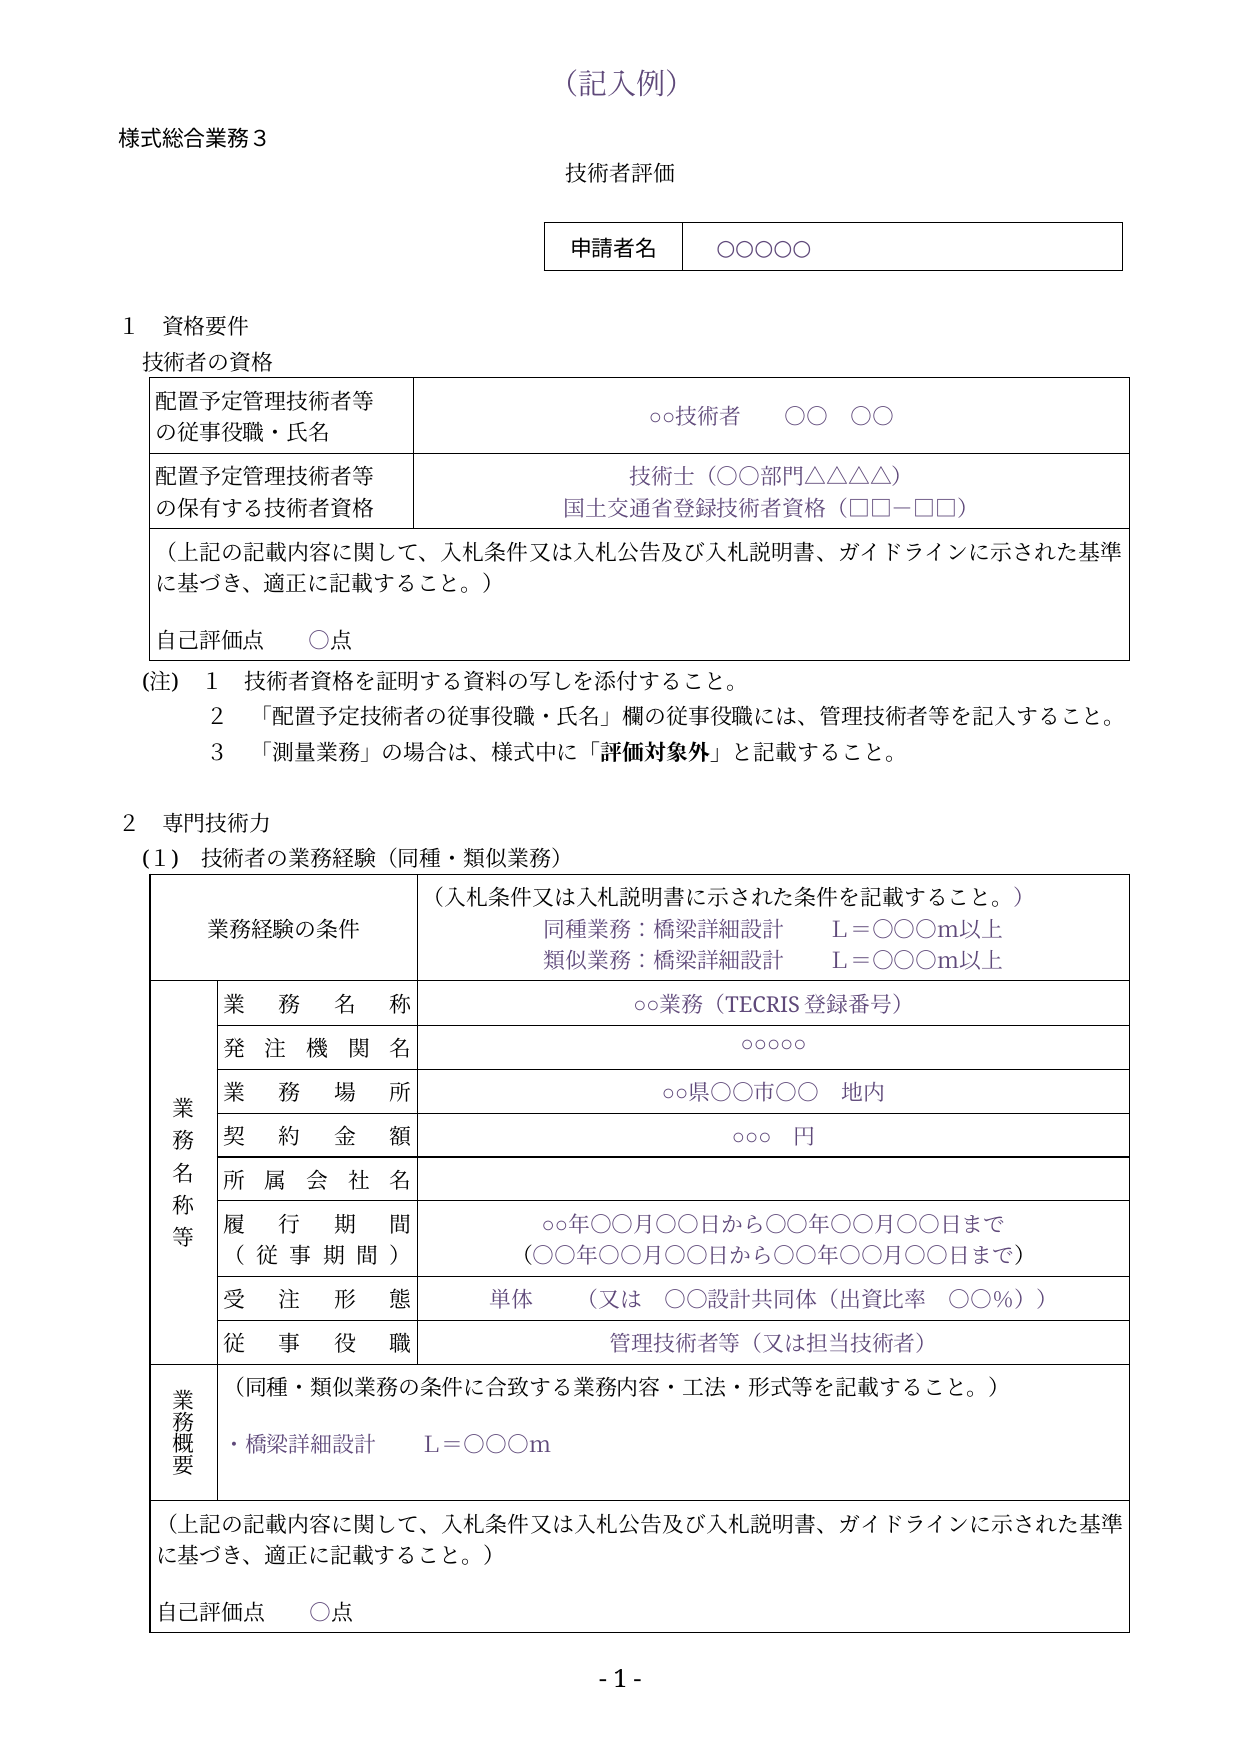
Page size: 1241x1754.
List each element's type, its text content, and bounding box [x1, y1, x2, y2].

table_cell 受注形態 [218, 1277, 417, 1320]
table_cell 業務場所 [218, 1070, 417, 1112]
table_header 申請者名 [545, 223, 682, 270]
text 技術者評価 [118, 153, 1122, 189]
text ２ 専門技術力 [118, 803, 1122, 838]
table_cell 業務名称 [218, 981, 417, 1024]
text ３ 「測量業務」の場合は、様式中に「評価対象外」と記載すること。 [207, 732, 1122, 767]
table_cell 履行期間 （従事期間） [218, 1201, 417, 1276]
table_cell ○○○○○ [418, 1026, 1129, 1068]
table_header ○○技術者 ○○ ○○ [414, 378, 1129, 452]
table_header 配置予定管理技術者等 の従事役職・氏名 [150, 378, 413, 452]
table_cell 契約金額 [218, 1114, 417, 1156]
table_cell ○○○ 円 [418, 1114, 1129, 1156]
text １ 資格要件 [118, 306, 1122, 342]
table_cell （上記の記載内容に関して、入札条件又は入札公告及び入札説明書、ガイドラインに示された基準に基づき、適正に記載すること。） 自己評価点 ○点 [151, 1501, 1129, 1632]
table_cell 業務名称等 [151, 981, 217, 1364]
text 様式総合業務３ [118, 118, 1122, 153]
table_cell 管理技術者等（又は担当技術者） [418, 1321, 1129, 1364]
table_cell [418, 1158, 1129, 1200]
text (１) 技術者の業務経験（同種・類似業務） [142, 838, 1122, 873]
table_cell 従事役職 [218, 1321, 417, 1364]
table_cell ○○年○○月○○日から○○年○○月○○日まで （○○年○○月○○日から○○年○○月○○日まで） [418, 1201, 1129, 1276]
table_header ○○○○○ [683, 223, 1122, 270]
text ２ 「配置予定技術者の従事役職・氏名」欄の従事役職には、管理技術者等を記入すること。 [207, 696, 1122, 732]
table_cell （同種・類似業務の条件に合致する業務内容・工法・形式等を記載すること。） ・橋梁詳細設計 Ｌ＝○○○ｍ [218, 1365, 1129, 1500]
text 技術者の資格 [142, 342, 1122, 377]
table_header （入札条件又は入札説明書に示された条件を記載すること。） 同種業務：橋梁詳細設計 Ｌ＝○○○ｍ以上 類似業務：橋梁詳細設計 Ｌ＝○○○ｍ以上 [418, 875, 1129, 980]
table_cell ○○県○○市○○ 地内 [418, 1070, 1129, 1112]
table_cell 配置予定管理技術者等 の保有する技術者資格 [150, 454, 413, 528]
table_cell 業務概要 [151, 1365, 217, 1500]
table_cell 所属会社名 [218, 1158, 417, 1200]
table_header 業務経験の条件 [151, 875, 417, 980]
table_cell ○○業務（TECRIS登録番号） [418, 981, 1129, 1024]
table_cell （上記の記載内容に関して、入札条件又は入札公告及び入札説明書、ガイドラインに示された基準に基づき、適正に記載すること。） 自己評価点 ○点 [150, 529, 1129, 660]
table_cell 単体 （又は ○○設計共同体（出資比率 ○○％）） [418, 1277, 1129, 1320]
table_cell 技術士（○○部門△△△△） 国土交通省登録技術者資格（□□－□□） [414, 454, 1129, 528]
table_cell 発注機関名 [218, 1026, 417, 1068]
text (注) １ 技術者資格を証明する資料の写しを添付すること。 [142, 661, 1122, 696]
